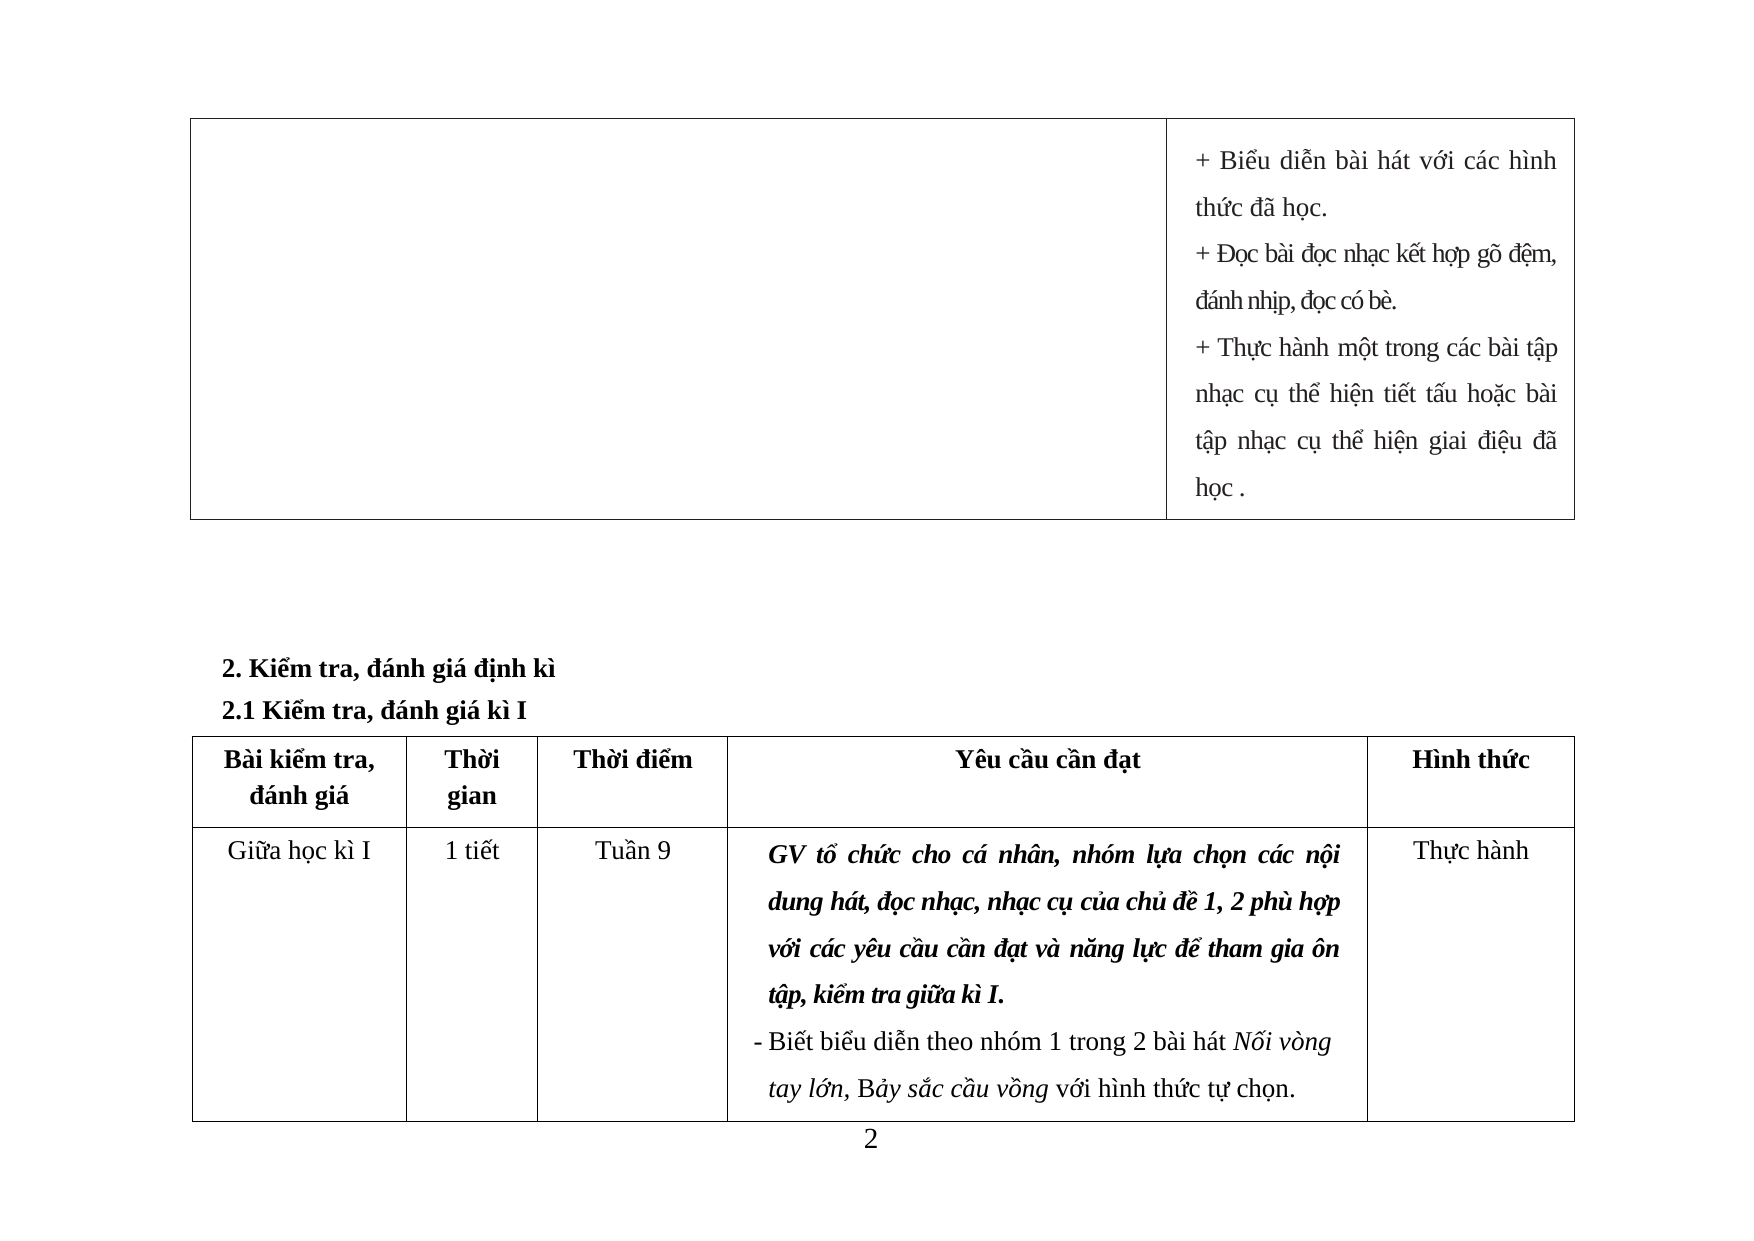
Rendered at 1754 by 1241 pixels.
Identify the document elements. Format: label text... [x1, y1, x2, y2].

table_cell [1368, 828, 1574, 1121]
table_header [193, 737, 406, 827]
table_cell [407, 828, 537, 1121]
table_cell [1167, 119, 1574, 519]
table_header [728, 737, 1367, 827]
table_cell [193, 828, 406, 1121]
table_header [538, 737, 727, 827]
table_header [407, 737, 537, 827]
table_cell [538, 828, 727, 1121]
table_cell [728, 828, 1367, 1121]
text 2. Kiểm tra, đánh giá định kì [177, 652, 1665, 683]
text 2.1 Kiểm tra, đánh giá kì I [177, 694, 1665, 725]
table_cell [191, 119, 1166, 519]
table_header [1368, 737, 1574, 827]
